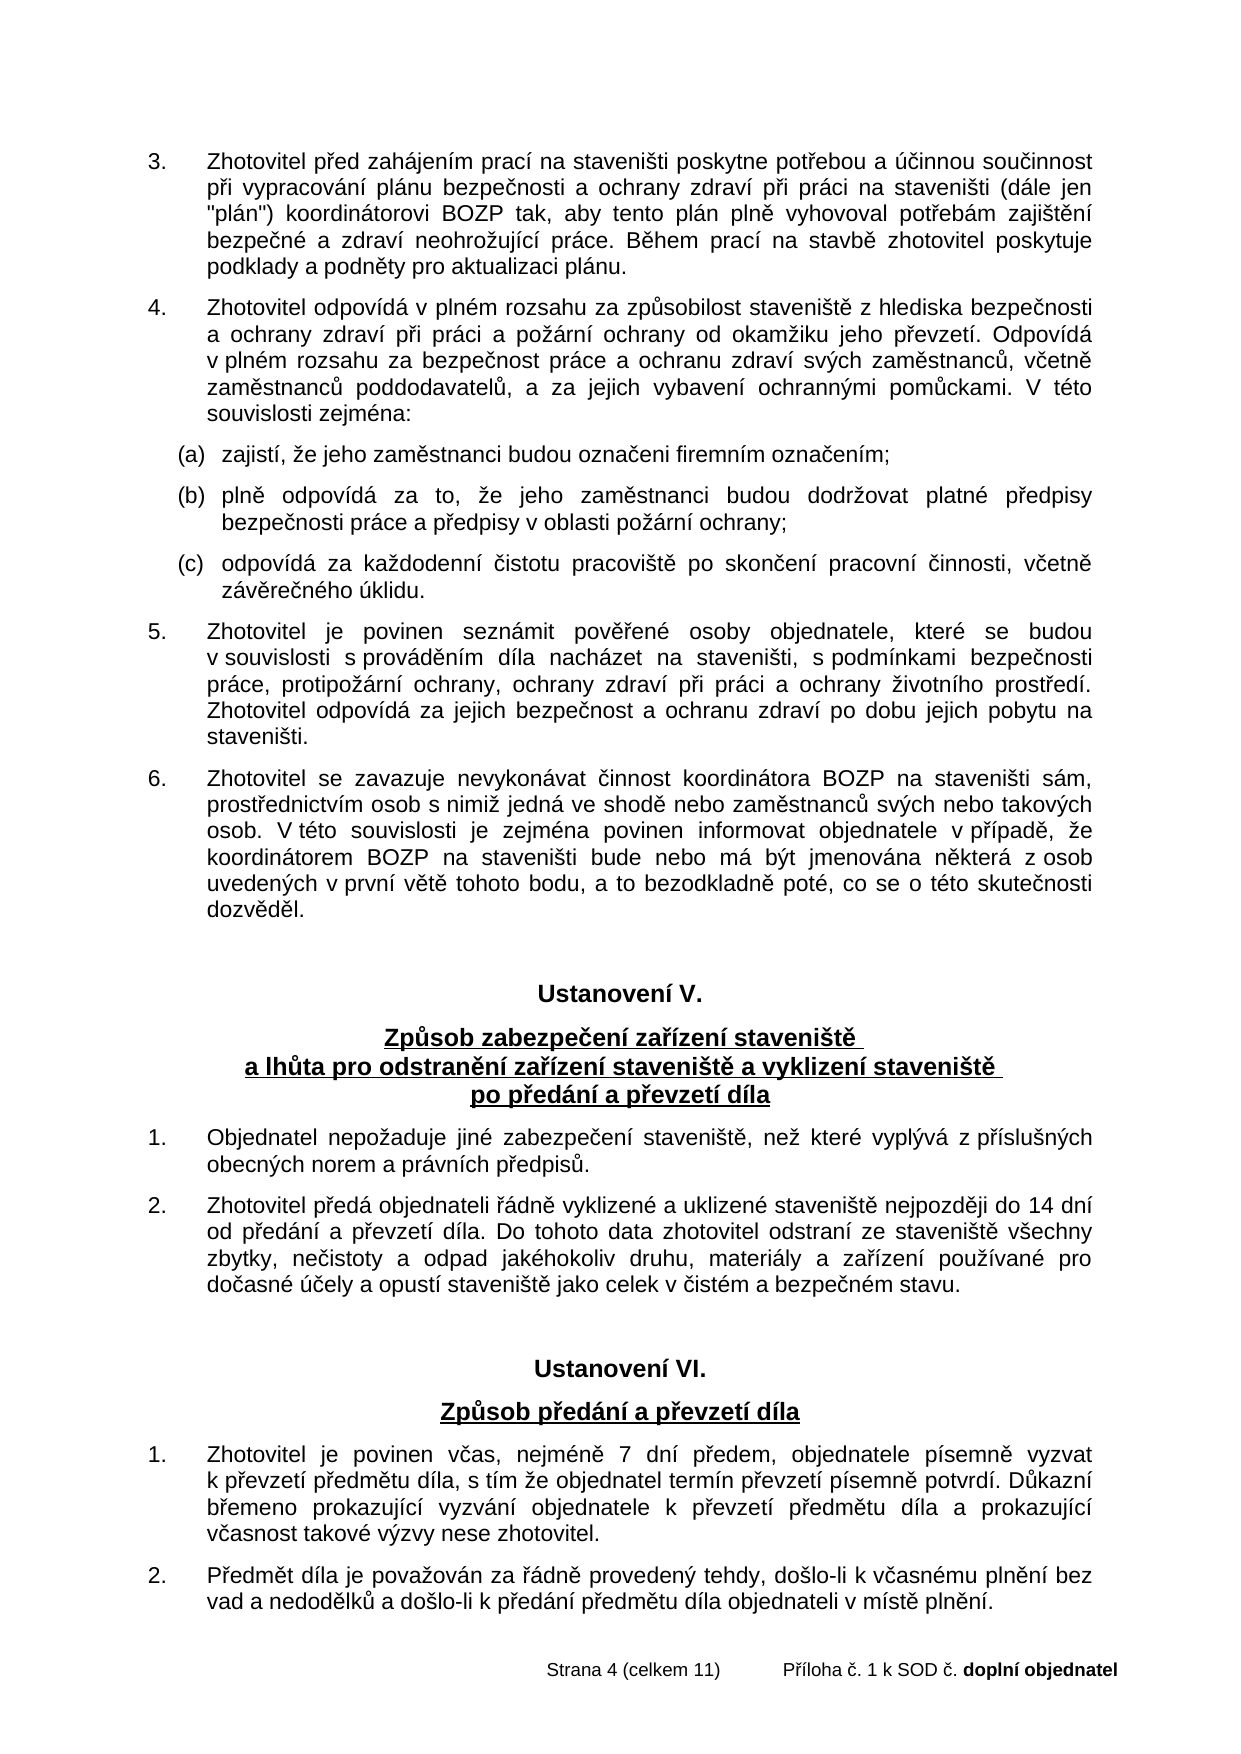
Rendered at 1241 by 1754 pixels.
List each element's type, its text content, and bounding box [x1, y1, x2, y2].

list Předmět díla je považován za řádně provedený tehdy, došlo-li k včasnému plnění bez vad a nedodělků a došlo-li k předání předmětu díla objednateli v místě plnění. [148, 1562, 1093, 1614]
text Způsob předání a převzetí díla [148, 1397, 1093, 1426]
list Zhotovitel odpovídá v plném rozsahu za způsobilost staveniště z hlediska bezpečnosti a ochrany zdraví při práci a požární ochrany od okamžiku jeho převzetí. Odpovídá v plném rozsahu za bezpečnost práce a ochranu zdraví svých zaměstnanců, včetně zaměstnanců poddodavatelů, a za jejich vybavení ochrannými pomůckami. V této souvislosti zejména: [148, 294, 1093, 426]
list Zhotovitel se zavazuje nevykonávat činnost koordinátora BOZP na staveništi sám, prostřednictvím osob s nimiž jedná ve shodě nebo zaměstnanců svých nebo takových osob. V této souvislosti je zejména povinen informovat objednatele v případě, že koordinátorem BOZP na staveništi bude nebo má být jmenována některá z osob uvedených v první větě tohoto bodu, a to bezodkladně poté, co se o této skutečnosti dozvěděl. [148, 765, 1093, 923]
subtitle Ustanovení VI. [148, 1354, 1093, 1382]
list Objednatel nepožaduje jiné zabezpečení staveniště, než které vyplývá z příslušných obecných norem a právních předpisů. [148, 1124, 1093, 1177]
list plně odpovídá za to, že jeho zaměstnanci budou dodržovat platné předpisy bezpečnosti práce a předpisy v oblasti požární ochrany; [177, 482, 1093, 535]
text a lhůta pro odstranění zařízení staveniště a vyklizení staveniště [148, 1052, 1093, 1080]
list zajistí, že jeho zaměstnanci budou označeni firemním označením; [177, 441, 1093, 467]
list odpovídá za každodenní čistotu pracoviště po skončení pracovní činnosti, včetně závěrečného úklidu. [177, 550, 1093, 603]
list Zhotovitel před zahájením prací na staveništi poskytne potřebou a účinnou součinnost při vypracování plánu bezpečnosti a ochrany zdraví při práci na staveništi (dále jen "plán") koordinátorovi BOZP tak, aby tento plán plně vyhovoval potřebám zajištění bezpečné a zdraví neohrožující práce. Během prací na stavbě zhotovitel poskytuje podklady a podněty pro aktualizaci plánu. [148, 148, 1093, 279]
subtitle Ustanovení V. [148, 979, 1093, 1008]
text po předání a převzetí díla [148, 1080, 1093, 1109]
list Zhotovitel předá objednateli řádně vyklizené a uklizené staveniště nejpozději do 14 dní od předání a převzetí díla. Do tohoto data zhotovitel odstraní ze staveniště všechny zbytky, nečistoty a odpad jakéhokoliv druhu, materiály a zařízení používané pro dočasné účely a opustí staveniště jako celek v čistém a bezpečném stavu. [148, 1192, 1093, 1297]
text Způsob zabezpečení zařízení staveniště [148, 1023, 1093, 1052]
list Zhotovitel je povinen včas, nejméně 7 dní předem, objednatele písemně vyzvat k převzetí předmětu díla, s tím že objednatel termín převzetí písemně potvrdí. Důkazní břemeno prokazující vyzvání objednatele k převzetí předmětu díla a prokazující včasnost takové výzvy nese zhotovitel. [148, 1441, 1093, 1547]
list Zhotovitel je povinen seznámit pověřené osoby objednatele, které se budou v souvislosti s prováděním díla nacházet na staveništi, s podmínkami bezpečnosti práce, protipožární ochrany, ochrany zdraví při práci a ochrany životního prostředí. Zhotovitel odpovídá za jejich bezpečnost a ochranu zdraví po dobu jejich pobytu na staveništi. [148, 618, 1093, 750]
